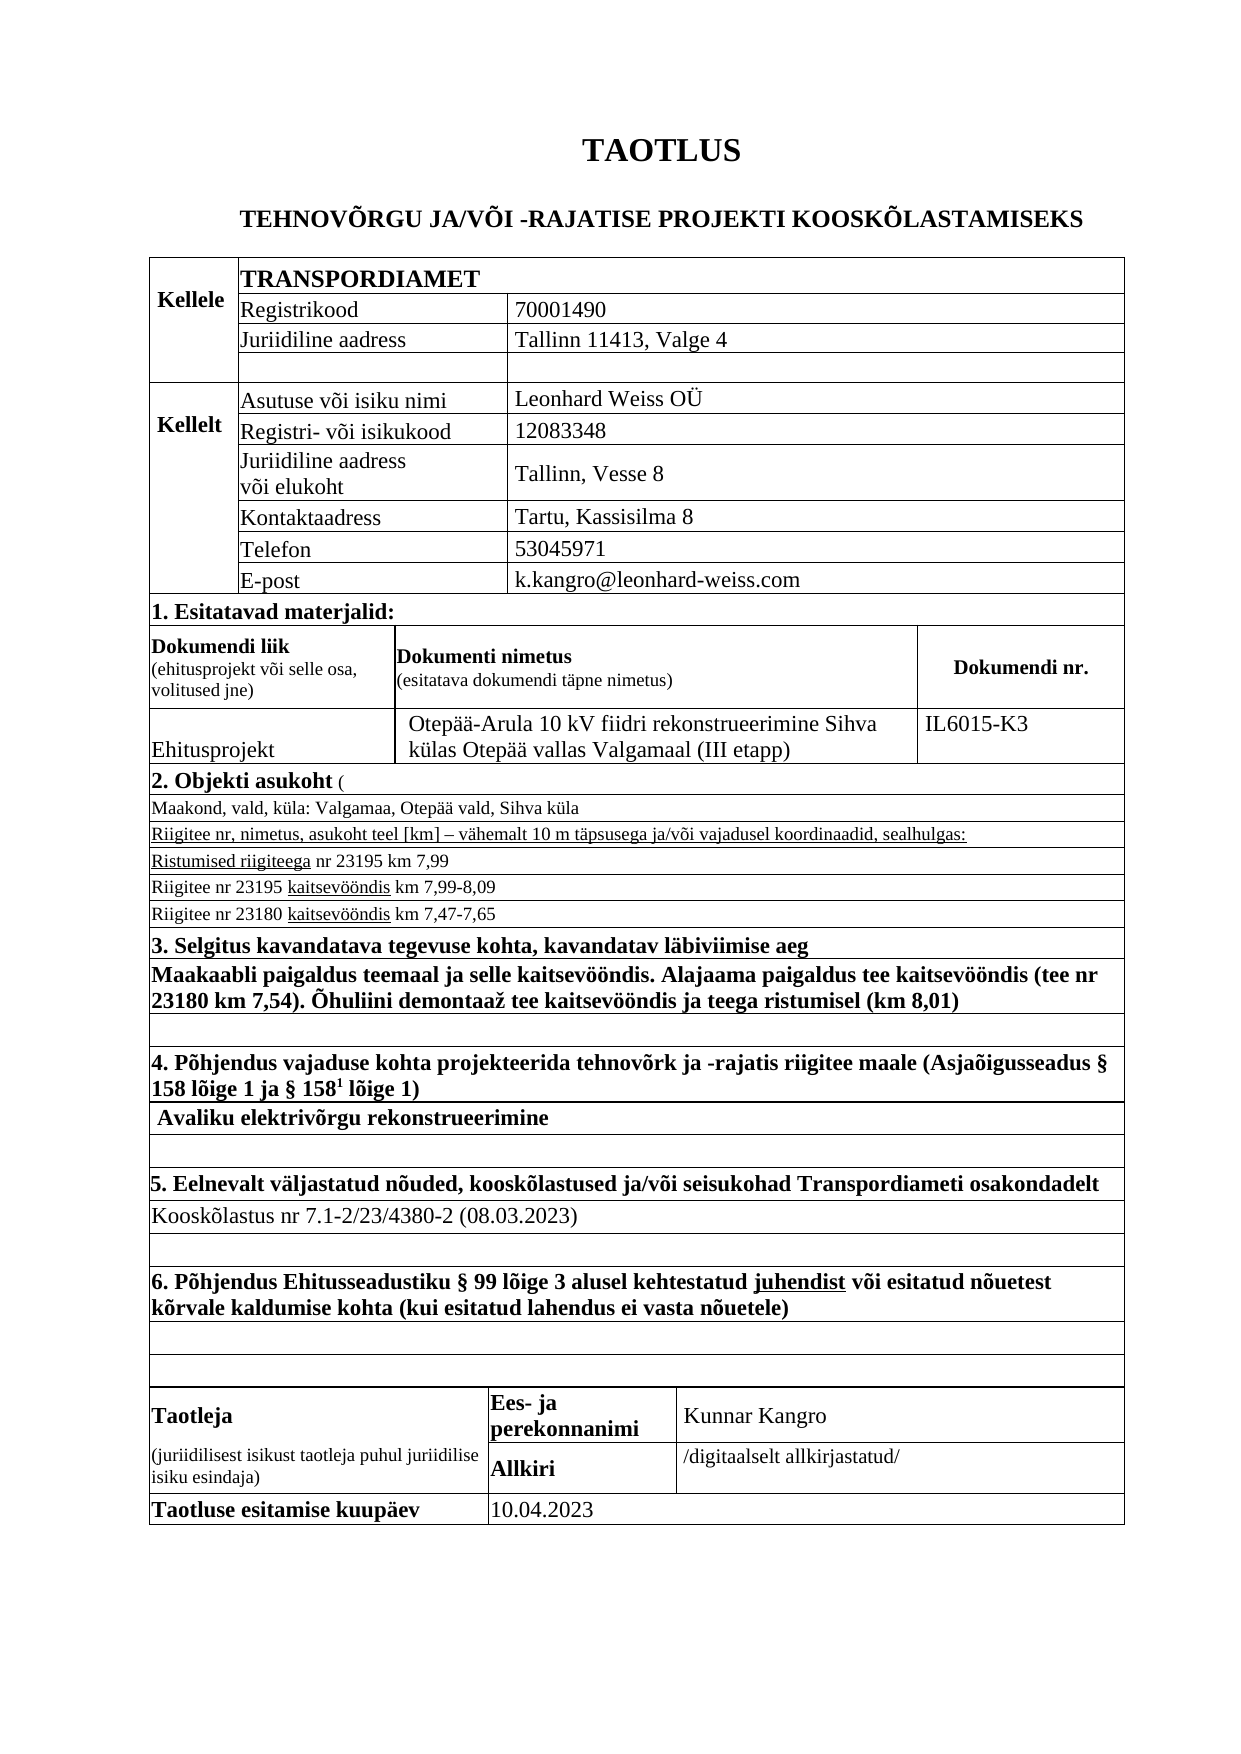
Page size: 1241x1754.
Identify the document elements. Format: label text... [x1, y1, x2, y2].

table_cell [150, 1322, 1124, 1354]
table_cell Avaliku elektrivõrgu rekonstrueerimine [150, 1103, 1124, 1134]
table_cell Riigitee nr 23180 kaitsevööndis km 7,47-7,65 [150, 901, 1124, 927]
table_cell [150, 1014, 1124, 1046]
table_cell 12083348 [508, 414, 1124, 444]
table_cell E-post [239, 563, 507, 593]
table_cell 10.04.2023 [489, 1494, 1124, 1524]
table_cell Kontaktaadress [239, 501, 507, 531]
table_cell Kooskõlastus nr 7.1-2/23/4380-2 (08.03.2023) [150, 1201, 1124, 1233]
table_cell /digitaalselt allkirjastatud/ [677, 1443, 1124, 1492]
table_cell Telefon [239, 532, 507, 562]
table_cell Dokumendi nr. [918, 626, 1124, 707]
table_cell Kunnar Kangro [677, 1388, 1124, 1442]
table_cell [239, 353, 507, 382]
table_cell Riigitee nr, nimetus, asukoht teel [km] – vähemalt 10 m täpsusega ja/või vajadusel koordinaadid, sealhulgas: [150, 822, 1124, 847]
table_cell 4. Põhjendus vajaduse kohta projekteerida tehnovõrk ja -rajatis riigitee maale (Asjaõigusseadus § 158 lõige 1 ja § 1581 lõige 1) [150, 1047, 1124, 1101]
table_cell 70001490 [508, 294, 1124, 322]
table_cell (juriidilisest isikust taotleja puhul juriidilise isiku esindaja) [150, 1442, 488, 1492]
table_cell [150, 1234, 1124, 1266]
table_cell Kellelt [150, 383, 238, 593]
table_cell [150, 1135, 1124, 1167]
table_cell 53045971 [508, 532, 1124, 562]
table_cell Allkiri [489, 1443, 676, 1492]
table_cell Ristumised riigiteega nr 23195 km 7,99 [150, 848, 1124, 874]
table_cell Juriidiline aadress [239, 324, 507, 352]
text TAOTLUS [177, 130, 1146, 168]
table_cell Otepää-Arula 10 kV fiidri rekonstrueerimine Sihva külas Otepää vallas Valgamaal (III etapp) [396, 709, 917, 763]
table_cell 6. Põhjendus Ehitusseadustiku § 99 lõige 3 alusel kehtestatud juhendist või esitatud nõuetest kõrvale kaldumise kohta (kui esitatud lahendus ei vasta nõuetele) [150, 1267, 1124, 1321]
table_cell 1. Esitatavad materjalid: [150, 594, 1124, 624]
table_cell Tallinn 11413, Valge 4 [508, 324, 1124, 352]
table_cell [150, 1355, 1124, 1386]
table_cell Asutuse või isiku nimi [239, 383, 507, 413]
table_cell Tallinn, Vesse 8 [508, 445, 1124, 499]
table_cell Maakond, vald, küla: Valgamaa, Otepää vald, Sihva küla [150, 795, 1124, 821]
table_cell Ees- ja perekonnanimi [489, 1388, 676, 1442]
table_cell Ehitusprojekt [150, 709, 394, 763]
text TEHNOVÕRGU JA/VÕI -RAJATISE PROJEKTI KOOSKÕLASTAMISEKS [177, 204, 1146, 233]
table_cell Maakaabli paigaldus teemaal ja selle kaitsevööndis. Alajaama paigaldus tee kaitsevööndis (tee nr 23180 km 7,54). Õhuliini demontaaž tee kaitsevööndis ja teega ristumisel (km 8,01) [150, 959, 1124, 1013]
table_cell Tartu, Kassisilma 8 [508, 501, 1124, 531]
table_cell k.kangro@leonhard-weiss.com [508, 563, 1124, 593]
table_cell 5. Eelnevalt väljastatud nõuded, kooskõlastused ja/või seisukohad Transpordiameti osakondadelt [150, 1168, 1124, 1200]
table_cell 2. Objekti asukoht ( [150, 764, 1124, 794]
table_cell IL6015-K3 [918, 709, 1124, 763]
table_cell 3. Selgitus kavandatava tegevuse kohta, kavandatav läbiviimise aeg [150, 928, 1124, 958]
table_cell Leonhard Weiss OÜ [508, 383, 1124, 413]
table_header TRANSPORDIAMET [239, 258, 1124, 293]
table_header Kellele [150, 258, 238, 382]
table_cell Taotleja [150, 1388, 488, 1442]
table_cell Registri- või isikukood [239, 414, 507, 444]
table_cell Taotluse esitamise kuupäev [150, 1494, 488, 1524]
table_cell Registrikood [239, 294, 507, 322]
table_cell Dokumendi liik (ehitusprojekt või selle osa, volitused jne) [150, 626, 394, 707]
table_cell Juriidiline aadress või elukoht [239, 445, 507, 499]
table_cell Riigitee nr 23195 kaitsevööndis km 7,99-8,09 [150, 875, 1124, 900]
table_cell [508, 353, 1124, 382]
table_cell Dokumenti nimetus (esitatava dokumendi täpne nimetus) [396, 626, 917, 707]
